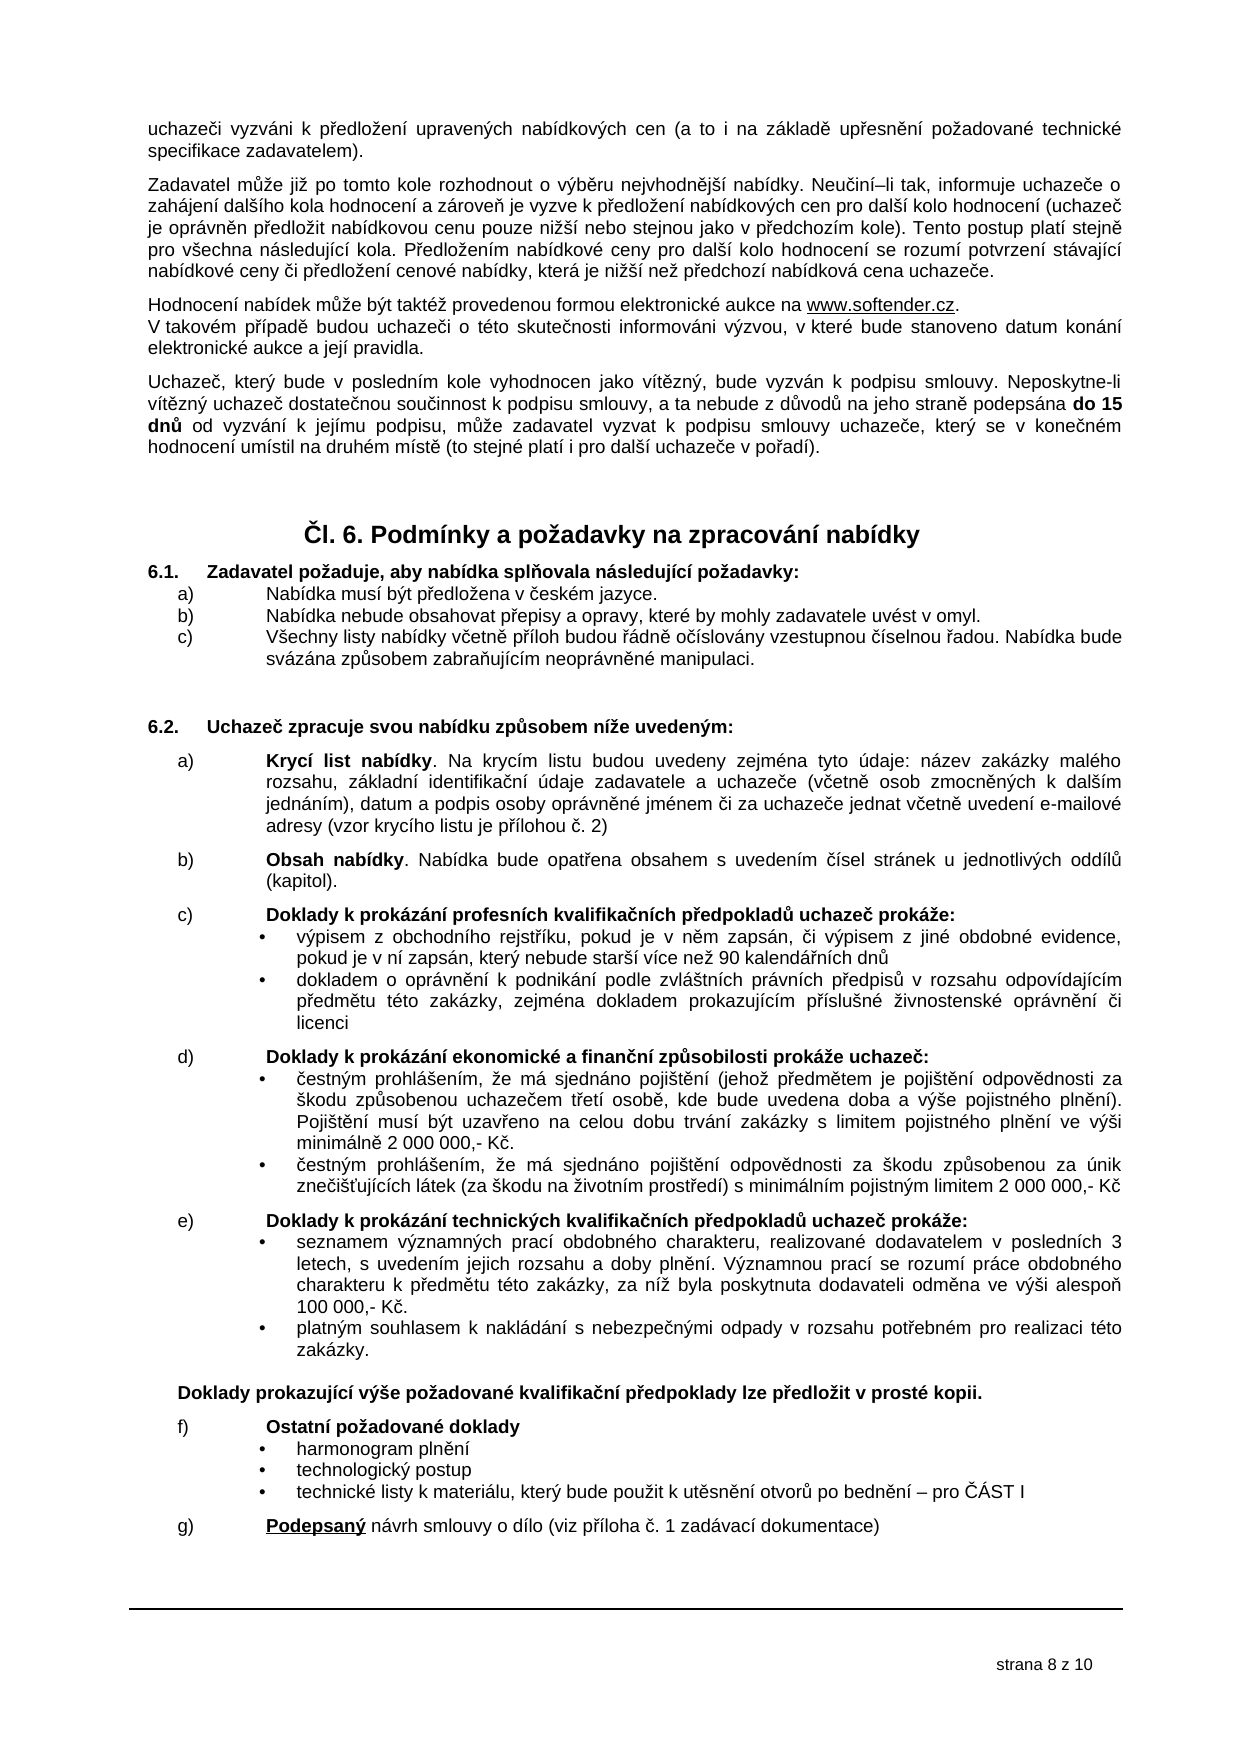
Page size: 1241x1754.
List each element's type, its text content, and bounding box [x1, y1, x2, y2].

text Ostatní požadované doklady [177, 1416, 1122, 1437]
text Podmínky a požadavky na zpracování nabídky [102, 520, 1122, 549]
text Uchazeč, který bude v posledním kole vyhodnocen jako vítězný, bude vyzván k podpisu smlouvy. Neposkytne-li vítězný uchazeč dostatečnou součinnost k podpisu smlouvy, a ta nebude z důvodů na jeho straně podepsána do 15 dnů od vyzvání k jejímu podpisu, může zadavatel vyzvat k podpisu smlouvy uchazeče, který se v konečném hodnocení umístil na druhém místě (to stejné platí i pro další uchazeče v pořadí). [148, 371, 1122, 457]
text Krycí list nabídky. Na krycím listu budou uvedeny zejména tyto údaje: název zakázky malého rozsahu, základní identifikační údaje zadavatele a uchazeče (včetně osob zmocněných k dalším jednáním), datum a podpis osoby oprávněné jménem či za uchazeče jednat včetně uvedení e-mailové adresy (vzor krycího listu je přílohou č. 2) [177, 750, 1122, 836]
list Doklady prokazující výše požadované kvalifikační předpoklady lze předložit v prosté kopii. [177, 1382, 1122, 1403]
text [148, 118, 1122, 161]
text Doklady k prokázání ekonomické a finanční způsobilosti prokáže uchazeč: [177, 1046, 1122, 1067]
text dokladem o oprávnění k podnikání podle zvláštních právních předpisů v rozsahu odpovídajícím předmětu této zakázky, zejména dokladem prokazujícím příslušné živnostenské oprávnění či licenci [259, 969, 1122, 1033]
text Nabídka nebude obsahovat přepisy a opravy, které by mohly zadavatele uvést v omyl. [177, 604, 1122, 626]
text Doklady k prokázání profesních kvalifikačních předpokladů uchazeč prokáže: [177, 904, 1122, 926]
text harmonogram plnění [259, 1437, 1122, 1459]
text Všechny listy nabídky včetně příloh budou řádně očíslovány vzestupnou číselnou řadou. Nabídka bude svázána způsobem zabraňujícím neoprávněné manipulaci. [177, 626, 1122, 669]
text technologický postup [259, 1459, 1122, 1481]
text Uchazeč zpracuje svou nabídku způsobem níže uvedeným: [148, 716, 1122, 737]
text čestným prohlášením, že má sjednáno pojištění (jehož předmětem je pojištění odpovědnosti za škodu způsobenou uchazečem třetí osobě, kde bude uvedena doba a výše pojistného plnění). Pojištění musí být uzavřeno na celou dobu trvání zakázky s limitem pojistného plnění ve výši minimálně 2 000 000,- Kč. [259, 1067, 1122, 1154]
text čestným prohlášením, že má sjednáno pojištění odpovědnosti za škodu způsobenou za únik znečišťujících látek (za škodu na životním prostředí) s minimálním pojistným limitem 2 000 000,- Kč [259, 1154, 1122, 1197]
text Zadavatel požaduje, aby nabídka splňovala následující požadavky: [148, 561, 1122, 583]
text technické listy k materiálu, který bude použit k utěsnění otvorů po bednění – pro ČÁST I [259, 1481, 1122, 1502]
text Zadavatel může již po tomto kole rozhodnout o výběru nejvhodnější nabídky. Neučiní–li tak, informuje uchazeče o zahájení dalšího kola hodnocení a zároveň je vyzve k předložení nabídkových cen pro další kolo hodnocení (uchazeč je oprávněn předložit nabídkovou cenu pouze nižší nebo stejnou jako v předchozím kole). Tento postup platí stejně pro všechna následující kola. Předložením nabídkové ceny pro další kolo hodnocení se rozumí potvrzení stávající nabídkové ceny či předložení cenové nabídky, která je nižší než předchozí nabídková cena uchazeče. [148, 174, 1122, 282]
text Nabídka musí být předložena v českém jazyce. [177, 583, 1122, 604]
text V takovém případě budou uchazeči o této skutečnosti informováni výzvou, v které bude stanoveno datum konání elektronické aukce a její pravidla. [148, 316, 1122, 359]
text Doklady k prokázání technických kvalifikačních předpokladů uchazeč prokáže: [177, 1209, 1122, 1231]
text Obsah nabídky. Nabídka bude opatřena obsahem s uvedením čísel stránek u jednotlivých oddílů (kapitol). [177, 848, 1122, 892]
text výpisem z obchodního rejstříku, pokud je v něm zapsán, či výpisem z jiné obdobné evidence, pokud je v ní zapsán, který nebude starší více než 90 kalendářních dnů [259, 926, 1122, 969]
text Podepsaný návrh smlouvy o dílo (viz příloha č. 1 zadávací dokumentace) [177, 1515, 1122, 1536]
text seznamem významných prací obdobného charakteru, realizované dodavatelem v posledních 3 letech, s uvedením jejich rozsahu a doby plnění. Významnou prací se rozumí práce obdobného charakteru k předmětu této zakázky, za níž byla poskytnuta dodavateli odměna ve výši alespoň 100 000,- Kč. [259, 1231, 1122, 1317]
text Hodnocení nabídek může být taktéž provedenou formou elektronické aukce na www.softender.cz. [148, 294, 1122, 316]
text platným souhlasem k nakládání s nebezpečnými odpady v rozsahu potřebném pro realizaci této zakázky. [259, 1317, 1122, 1360]
